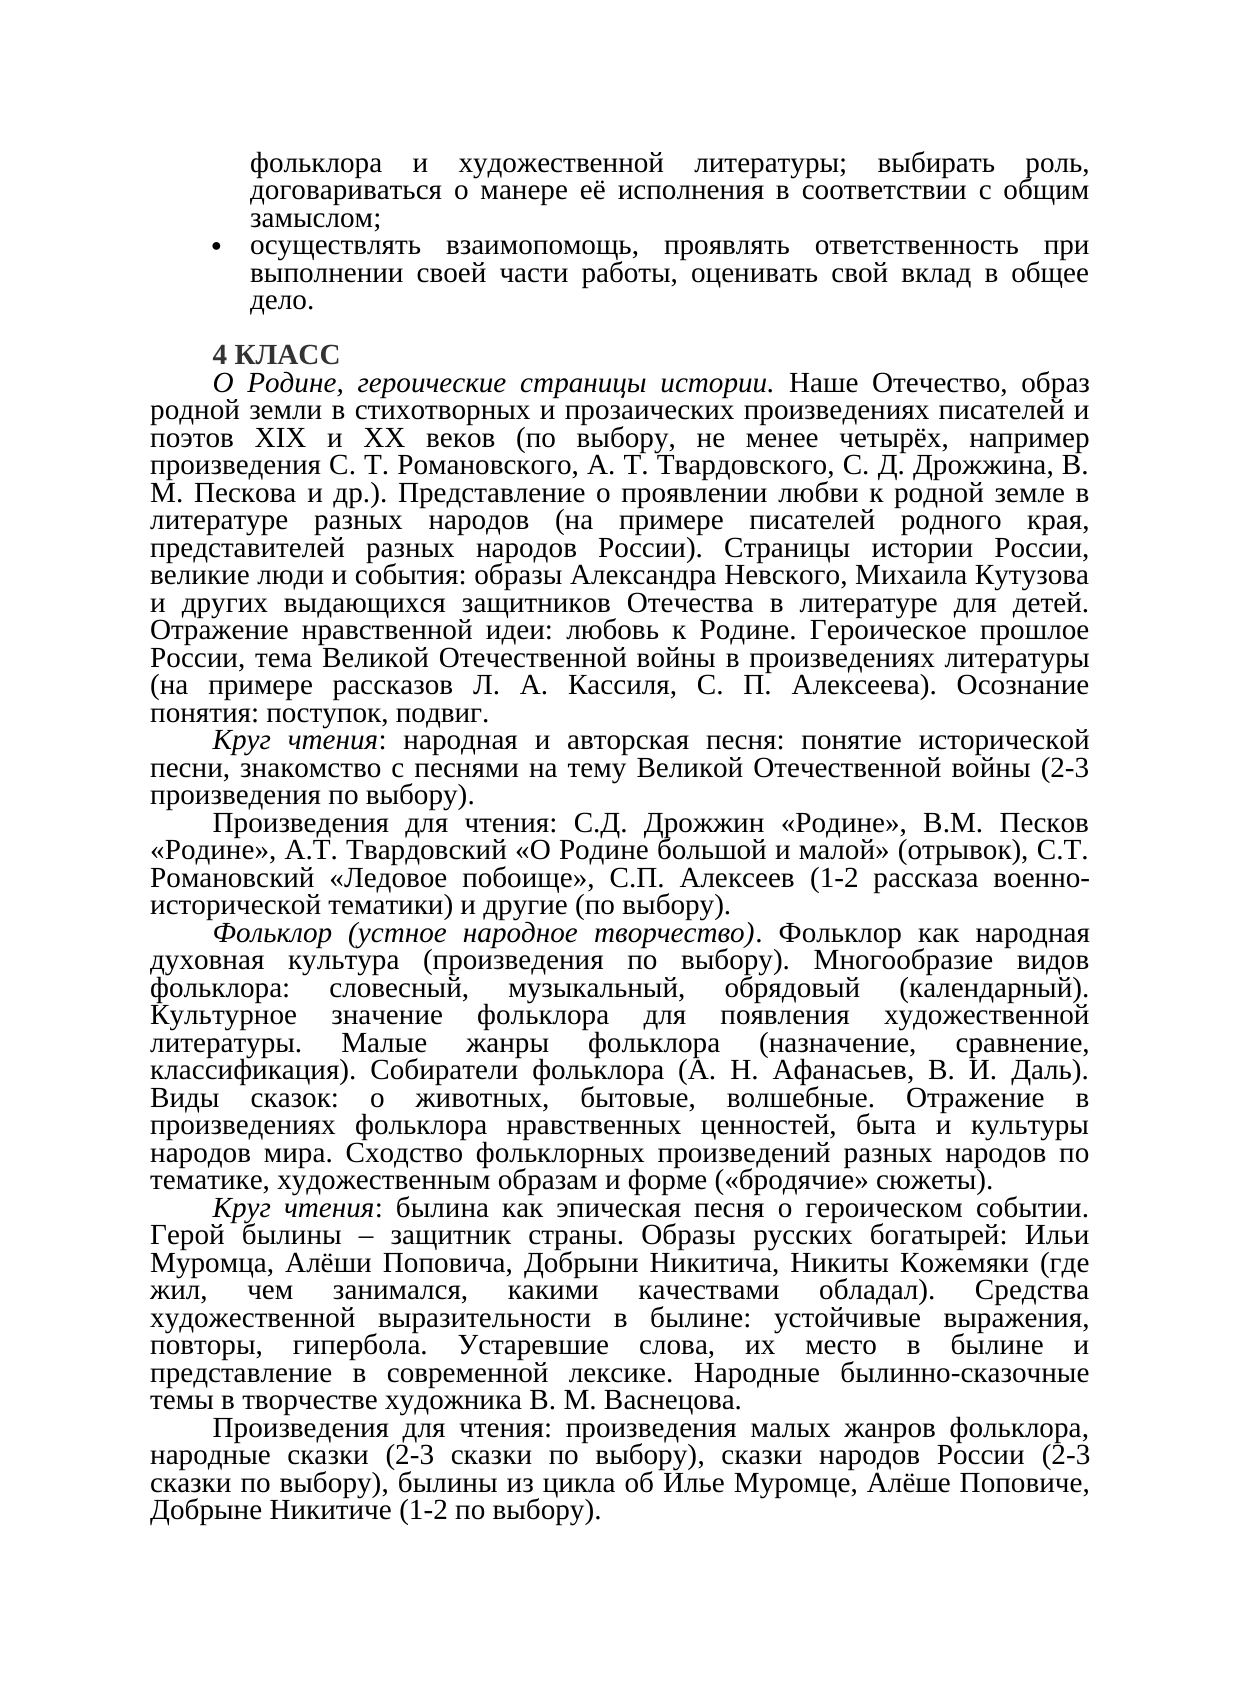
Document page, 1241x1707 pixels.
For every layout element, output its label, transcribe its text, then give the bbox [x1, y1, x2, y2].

text 4 КЛАСС [150, 342, 1090, 370]
text Круг чтения: народная и авторская песня: понятие исторической песни, знакомство с песнями на тему Великой Отечественной войны (2-3 произведения по выбору). [150, 727, 1090, 810]
text Произведения для чтения: С.Д. Дрожжин «Родине», В.М. Песков «Родине», А.Т. Твардовский «О Родине большой и малой» (отрывок), С.Т. Романовский «Ледовое побоище», С.П. Алексеев (1-2 рассказа военно-исторической тематики) и другие (по выбору). [150, 810, 1090, 920]
text Круг чтения: былина как эпическая песня о героическом событии. Герой былины – защитник страны. Образы русских богатырей: Ильи Муромца, Алёши Поповича, Добрыни Никитича, Никиты Кожемяки (где жил, чем занимался, какими качествами обладал). Средства художественной выразительности в былине: устойчивые выражения, повторы, гипербола. Устаревшие слова, их место в былине и представление в современной лексике. Народные былинно-сказочные темы в творчестве художника В. М. Васнецова. [150, 1195, 1090, 1415]
text О Родине, героические страницы истории. Наше Отечество, образ родной земли в стихотворных и прозаических произведениях писателей и поэтов ХIХ и ХХ веков (по выбору, не менее четырёх, например произведения С. Т. Романовского, А. Т. Твардовского, С. Д. Дрожжина, В. М. Пескова и др.). Представление о проявлении любви к родной земле в литературе разных народов (на примере писателей родного края, представителей разных народов России). Страницы истории России, великие люди и события: образы Александра Невского, Михаила Кутузова и других выдающихся защитников Отечества в литературе для детей. Отражение нравственной идеи: любовь к Родине. Героическое прошлое России, тема Великой Отечественной войны в произведениях литературы (на примере рассказов Л. А. Кассиля, С. П. Алексеева). Осознание понятия: поступок, подвиг. [150, 370, 1090, 727]
list осуществлять взаимопомощь, проявлять ответственность при выполнении своей части работы, оценивать свой вклад в общее дело. [212, 232, 1090, 315]
text Произведения для чтения: произведения малых жанров фольклора, народные сказки (2-3 сказки по выбору), сказки народов России (2-3 сказки по выбору), былины из цикла об Илье Муромце, Алёше Поповиче, Добрыне Никитиче (1-2 по выбору). [150, 1415, 1090, 1525]
text Фольклор (устное народное творчество). Фольклор как народная духовная культура (произведения по выбору). Многообразие видов фольклора: словесный, музыкальный, обрядовый (календарный). Культурное значение фольклора для появления художественной литературы. Малые жанры фольклора (назначение, сравнение, классификация). Собиратели фольклора (А. Н. Афанасьев, В. И. Даль). Виды сказок: о животных, бытовые, волшебные. Отражение в произведениях фольклора нравственных ценностей, быта и культуры народов мира. Сходство фольклорных произведений разных народов по тематике, художественным образам и форме («бродячие» сюжеты). [150, 920, 1090, 1195]
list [212, 150, 1090, 232]
